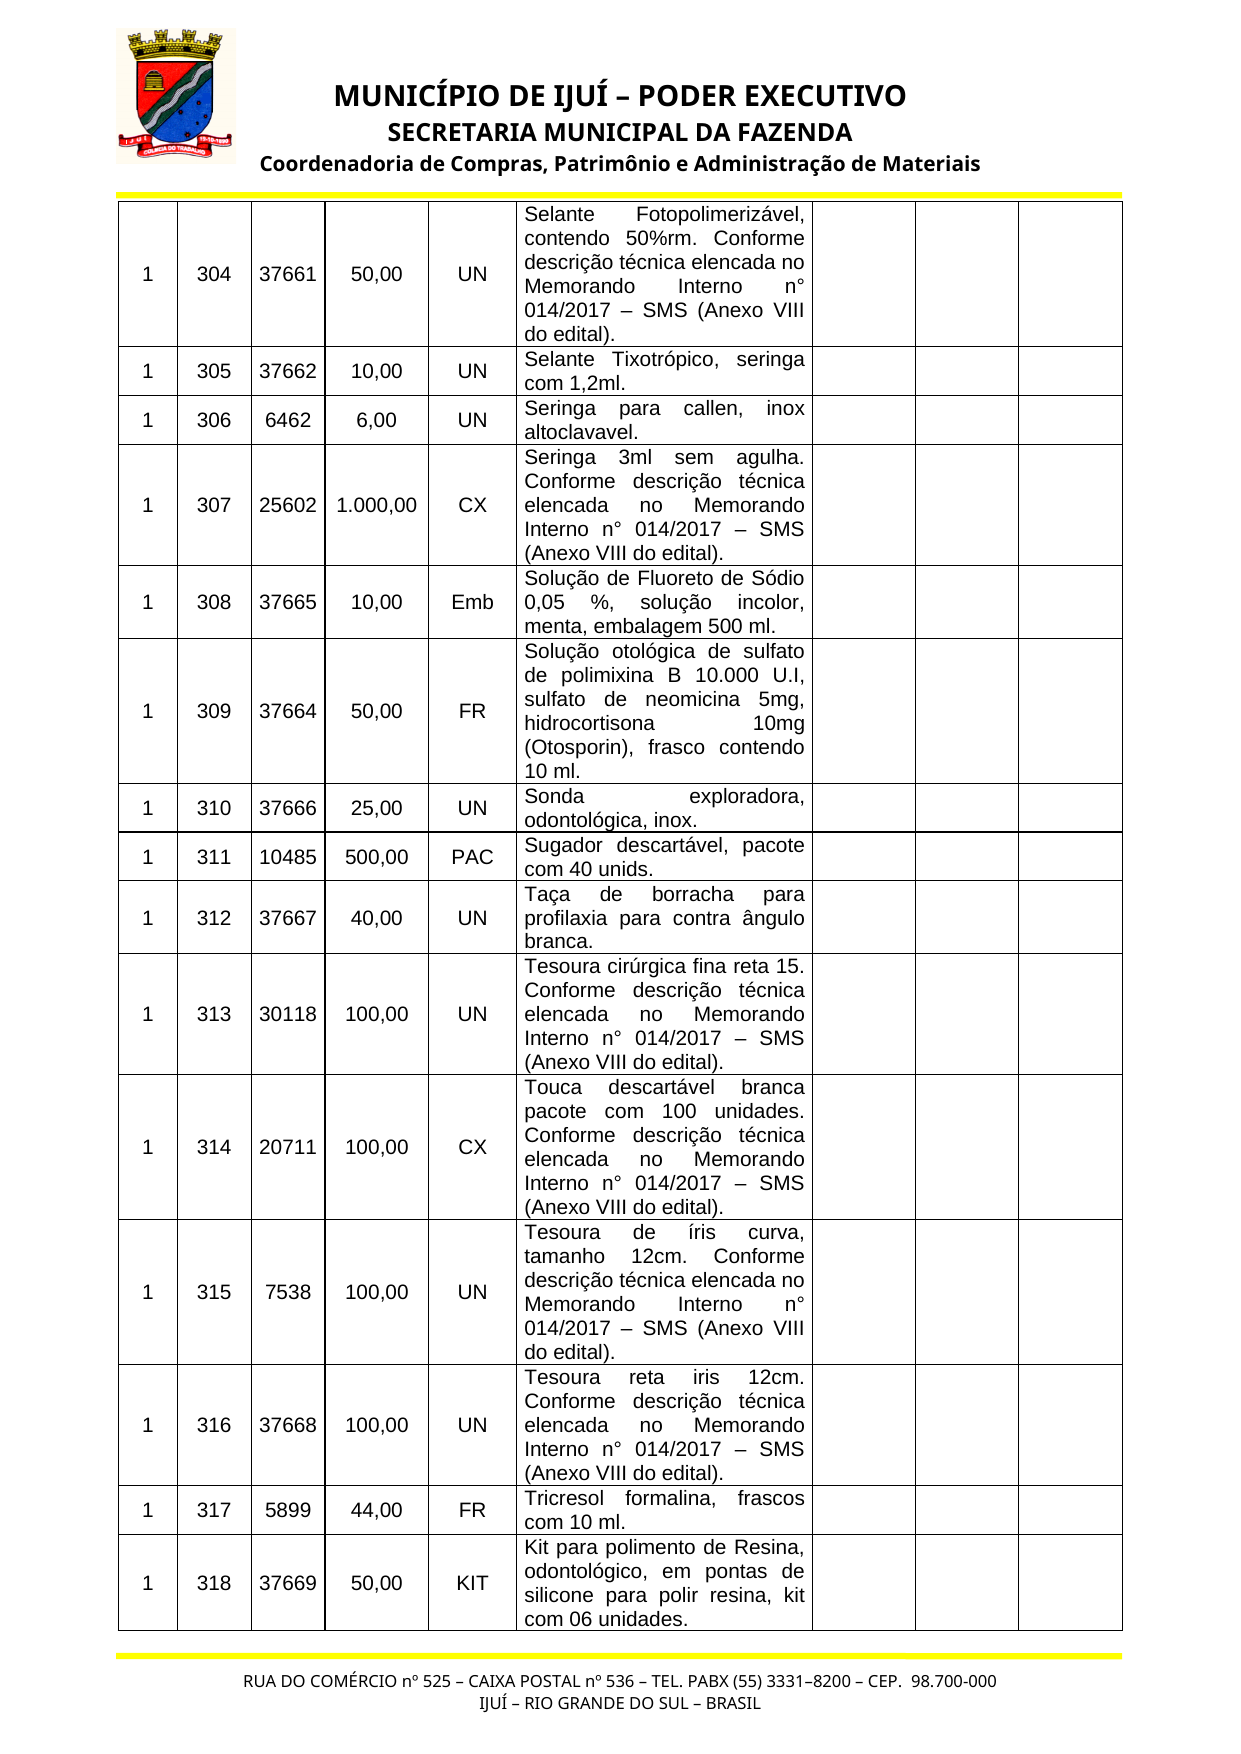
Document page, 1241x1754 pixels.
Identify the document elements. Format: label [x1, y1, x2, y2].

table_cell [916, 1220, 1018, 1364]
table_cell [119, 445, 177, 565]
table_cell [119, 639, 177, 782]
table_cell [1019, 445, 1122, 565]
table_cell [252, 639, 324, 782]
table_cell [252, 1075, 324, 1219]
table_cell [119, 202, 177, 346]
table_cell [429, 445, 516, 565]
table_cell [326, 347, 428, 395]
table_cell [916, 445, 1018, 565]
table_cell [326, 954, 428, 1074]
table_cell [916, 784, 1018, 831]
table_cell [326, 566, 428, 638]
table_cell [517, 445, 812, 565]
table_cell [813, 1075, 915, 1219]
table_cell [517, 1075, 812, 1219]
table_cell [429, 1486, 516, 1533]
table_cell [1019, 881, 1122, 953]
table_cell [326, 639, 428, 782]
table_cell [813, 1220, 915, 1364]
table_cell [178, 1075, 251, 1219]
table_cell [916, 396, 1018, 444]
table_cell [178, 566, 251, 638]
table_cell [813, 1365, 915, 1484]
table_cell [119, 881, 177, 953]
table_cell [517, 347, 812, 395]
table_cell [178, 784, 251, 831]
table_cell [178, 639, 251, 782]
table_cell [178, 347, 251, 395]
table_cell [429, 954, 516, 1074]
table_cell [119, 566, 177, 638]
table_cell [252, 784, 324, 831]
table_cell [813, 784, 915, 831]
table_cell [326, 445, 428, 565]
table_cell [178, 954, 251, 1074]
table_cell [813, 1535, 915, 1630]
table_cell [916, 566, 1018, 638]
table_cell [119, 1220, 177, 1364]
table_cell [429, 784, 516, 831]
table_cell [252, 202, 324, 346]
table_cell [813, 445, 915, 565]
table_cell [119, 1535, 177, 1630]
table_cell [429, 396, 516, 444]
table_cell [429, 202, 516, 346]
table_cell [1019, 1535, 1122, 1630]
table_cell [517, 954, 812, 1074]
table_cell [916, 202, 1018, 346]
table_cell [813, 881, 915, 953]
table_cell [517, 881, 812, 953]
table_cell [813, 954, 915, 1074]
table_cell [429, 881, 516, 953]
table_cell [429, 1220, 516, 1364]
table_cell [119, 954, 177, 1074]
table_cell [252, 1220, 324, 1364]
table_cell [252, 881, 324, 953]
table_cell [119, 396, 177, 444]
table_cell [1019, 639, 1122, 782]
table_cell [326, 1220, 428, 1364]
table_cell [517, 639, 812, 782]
picture [116, 28, 237, 164]
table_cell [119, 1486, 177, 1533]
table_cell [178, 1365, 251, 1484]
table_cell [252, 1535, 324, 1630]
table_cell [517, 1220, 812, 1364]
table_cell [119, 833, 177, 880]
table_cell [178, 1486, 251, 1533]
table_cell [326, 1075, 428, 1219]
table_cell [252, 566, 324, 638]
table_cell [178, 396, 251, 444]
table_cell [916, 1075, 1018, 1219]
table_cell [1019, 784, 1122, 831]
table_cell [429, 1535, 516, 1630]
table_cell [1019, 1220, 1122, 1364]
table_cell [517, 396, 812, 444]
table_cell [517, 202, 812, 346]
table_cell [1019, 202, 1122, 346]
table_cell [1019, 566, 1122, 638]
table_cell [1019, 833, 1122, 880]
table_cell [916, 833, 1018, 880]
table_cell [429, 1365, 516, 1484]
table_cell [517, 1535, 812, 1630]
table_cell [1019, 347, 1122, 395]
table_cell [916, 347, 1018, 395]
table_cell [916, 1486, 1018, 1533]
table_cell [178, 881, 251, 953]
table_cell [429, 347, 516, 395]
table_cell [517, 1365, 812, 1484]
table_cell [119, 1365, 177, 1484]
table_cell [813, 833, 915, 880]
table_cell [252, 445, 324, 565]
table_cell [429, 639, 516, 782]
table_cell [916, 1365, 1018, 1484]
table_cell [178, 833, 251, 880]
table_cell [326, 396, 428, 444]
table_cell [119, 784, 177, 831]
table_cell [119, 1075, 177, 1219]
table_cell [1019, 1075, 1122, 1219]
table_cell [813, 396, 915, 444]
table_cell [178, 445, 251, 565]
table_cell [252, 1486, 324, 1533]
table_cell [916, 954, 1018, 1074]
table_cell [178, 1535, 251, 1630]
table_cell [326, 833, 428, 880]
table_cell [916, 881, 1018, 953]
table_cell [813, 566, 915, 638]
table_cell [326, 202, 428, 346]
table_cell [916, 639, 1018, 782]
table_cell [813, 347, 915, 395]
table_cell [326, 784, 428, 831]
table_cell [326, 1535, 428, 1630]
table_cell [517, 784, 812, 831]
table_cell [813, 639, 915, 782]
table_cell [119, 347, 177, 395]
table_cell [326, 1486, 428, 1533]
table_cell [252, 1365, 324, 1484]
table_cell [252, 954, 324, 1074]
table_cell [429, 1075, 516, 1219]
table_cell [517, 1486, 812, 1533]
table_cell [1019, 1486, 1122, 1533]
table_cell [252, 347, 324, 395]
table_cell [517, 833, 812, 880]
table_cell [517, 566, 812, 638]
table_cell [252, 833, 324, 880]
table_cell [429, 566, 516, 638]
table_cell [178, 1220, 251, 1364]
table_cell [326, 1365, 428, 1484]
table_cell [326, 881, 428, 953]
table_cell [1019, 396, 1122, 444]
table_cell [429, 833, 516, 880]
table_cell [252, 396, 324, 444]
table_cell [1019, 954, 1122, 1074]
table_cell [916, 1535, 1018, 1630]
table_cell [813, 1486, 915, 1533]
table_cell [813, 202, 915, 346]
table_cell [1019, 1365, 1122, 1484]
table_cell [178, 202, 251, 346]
